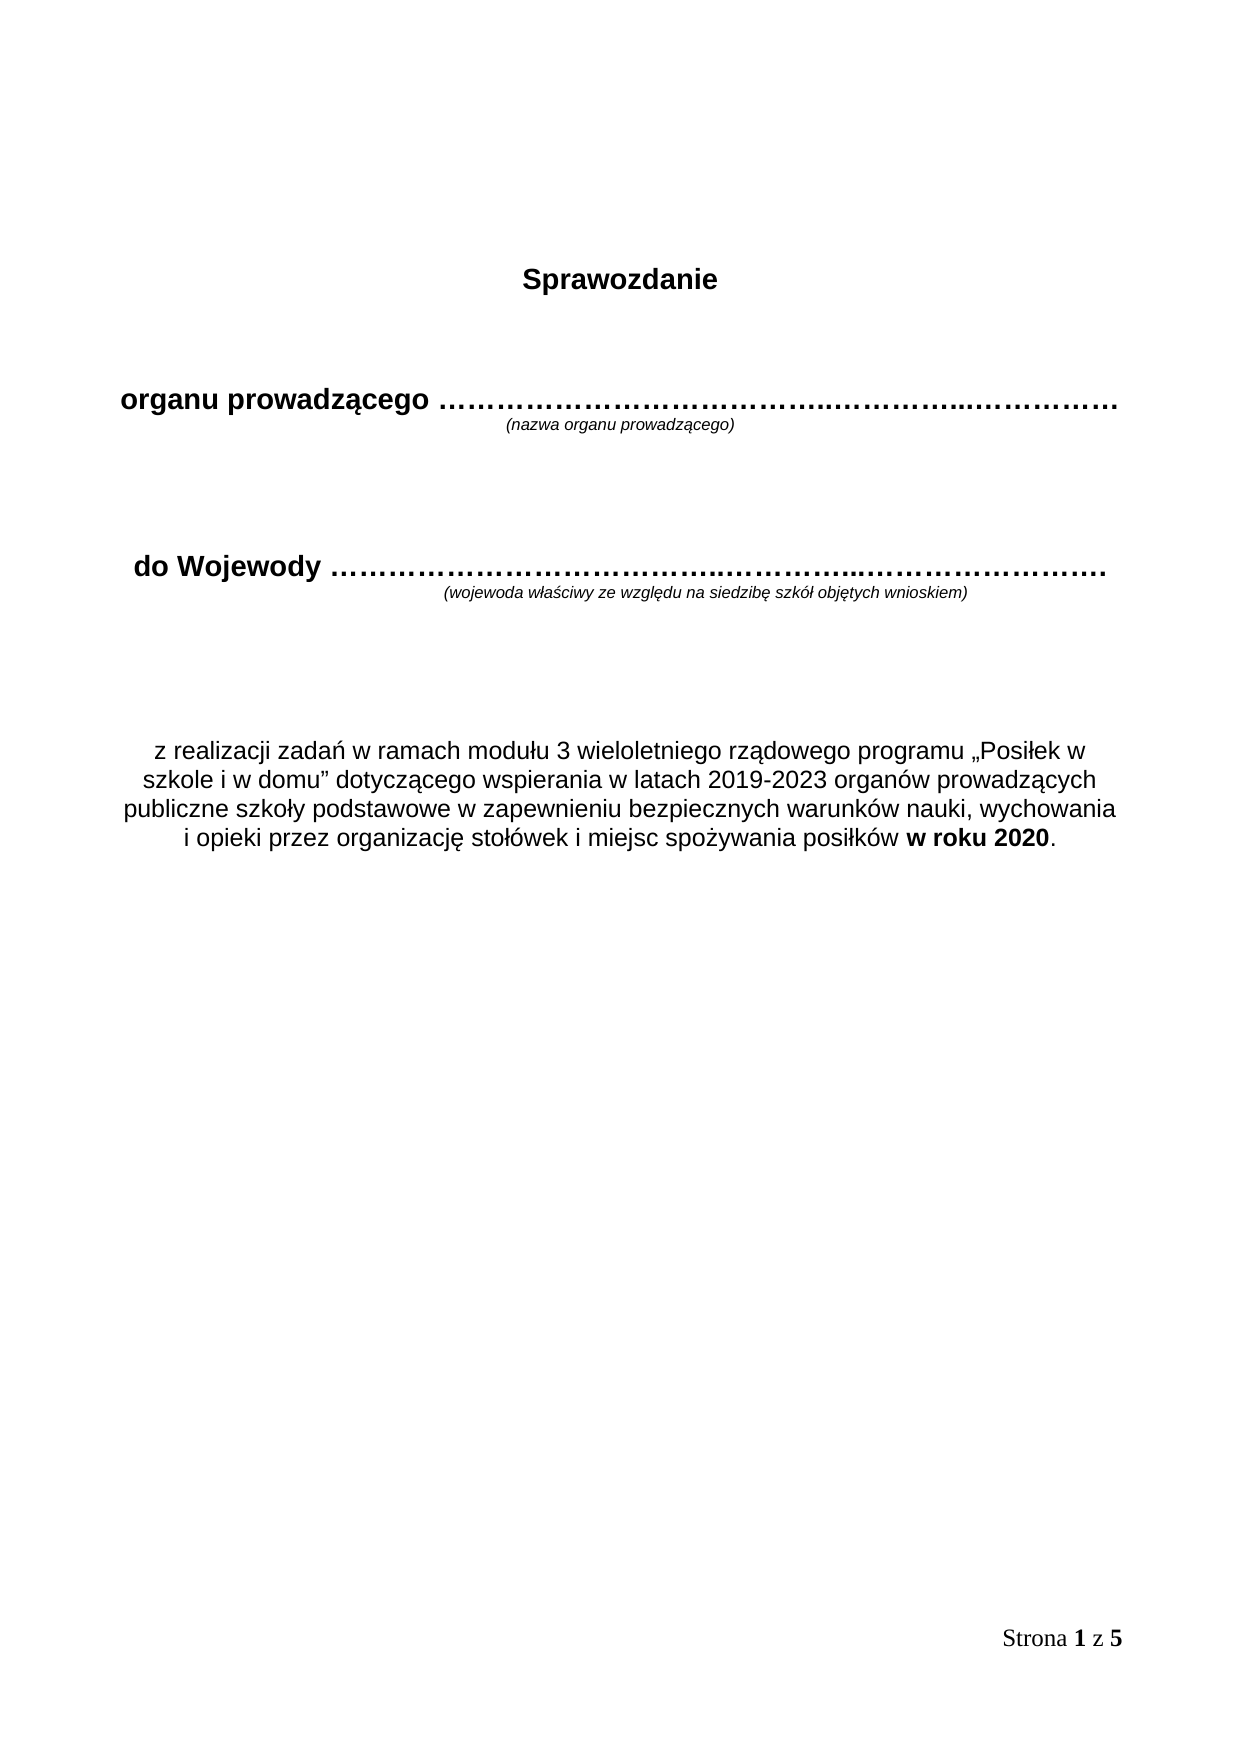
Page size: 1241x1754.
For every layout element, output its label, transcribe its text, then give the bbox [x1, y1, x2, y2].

text (wojewoda właściwy ze względu na siedzibę szkół objętych wnioskiem) [118, 583, 1122, 602]
text z realizacji zadań w ramach modułu 3 wieloletniego rządowego programu „Posiłek w szkole i w domu” dotyczącego wspierania w latach 2019-2023 organów prowadzących publiczne szkoły podstawowe w zapewnieniu bezpiecznych warunków nauki, wychowania i opieki przez organizację stołówek i miejsc spożywania posiłków w roku 2020. [118, 736, 1122, 851]
text Sprawozdanie [118, 262, 1122, 295]
text do Wojewody …………………………………..…………...……………………. [118, 549, 1122, 583]
text (nazwa organu prowadzącego) [118, 415, 1122, 434]
text organu prowadzącego …………………………………..…………...…………… [118, 382, 1122, 415]
